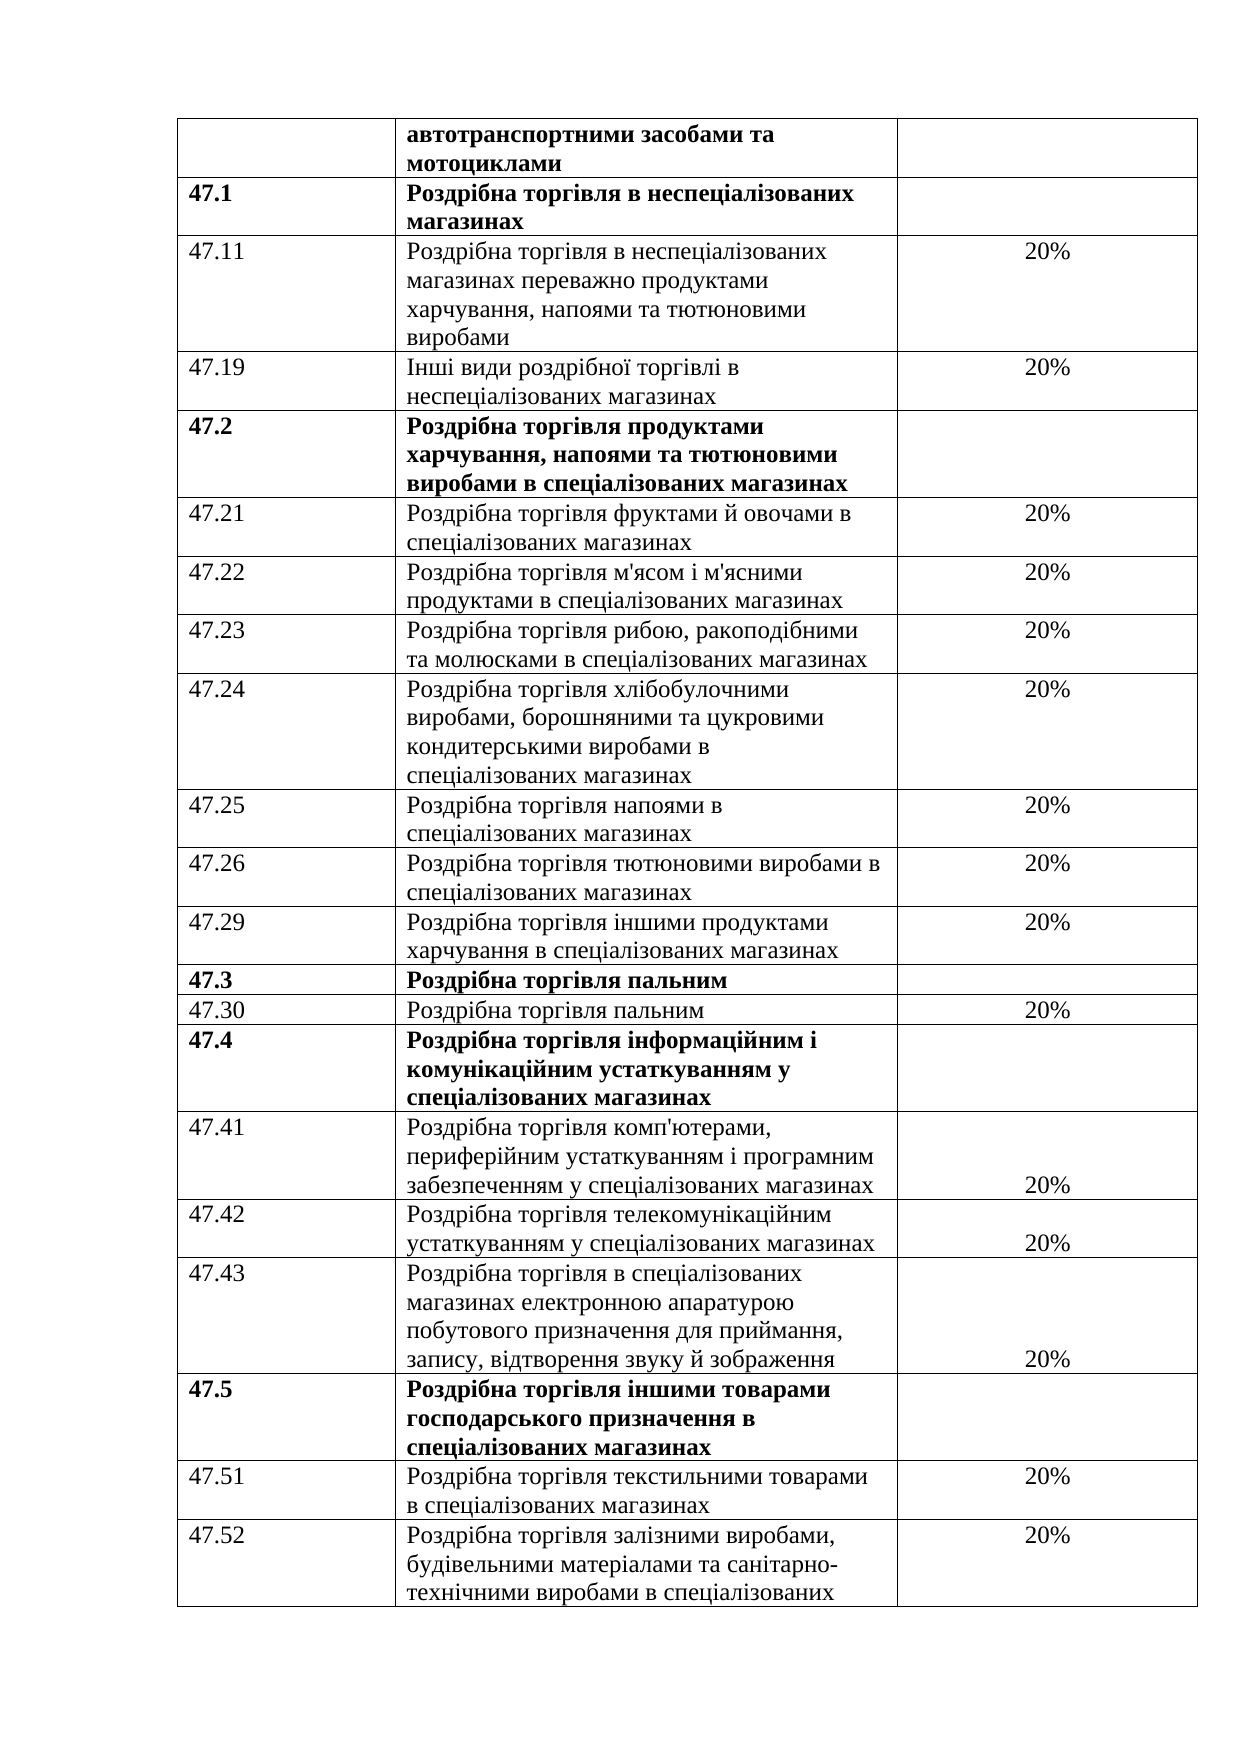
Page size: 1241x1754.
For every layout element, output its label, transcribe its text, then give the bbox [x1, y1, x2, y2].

table_cell Роздрібна торгівля хлібобулочними виробами, борошняними та цукровими кондитерськими виробами в спеціалізованих магазинах [396, 674, 897, 789]
table_cell 20% [898, 848, 1197, 906]
table_cell 47.41 [178, 1112, 395, 1198]
table_cell Роздрібна торгівля іншими товарами господарського призначення в спеціалізованих магазинах [396, 1374, 897, 1460]
table_cell [898, 1374, 1197, 1460]
table_cell Інші види роздрібної торгівлі в неспеціалізованих магазинах [396, 352, 897, 410]
table_cell 20% [898, 1258, 1197, 1373]
table_cell [898, 178, 1197, 235]
table_cell Роздрібна торгівля рибою, ракоподібними та молюсками в спеціалізованих магазинах [396, 615, 897, 673]
table_cell 47 [178, 119, 395, 177]
table_cell 47.22 [178, 557, 395, 614]
table_cell Роздрібна торгівля фруктами й овочами в спеціалізованих магазинах [396, 498, 897, 556]
table_cell 20% [898, 674, 1197, 789]
table_cell 20% [898, 995, 1197, 1024]
table_cell 47.42 [178, 1200, 395, 1257]
table_cell 47.23 [178, 615, 395, 673]
table_cell 47.25 [178, 790, 395, 847]
table_cell Роздрібна торгівля в спеціалізованих магазинах електронною апаратурою побутового призначення для приймання, запису, відтворення звуку й зображення [396, 1258, 897, 1373]
table_cell 47.1 [178, 178, 395, 235]
table_cell 47.2 [178, 411, 395, 497]
table_cell 47.52 [178, 1520, 395, 1606]
table_cell [898, 965, 1197, 994]
table_cell Роздрібна торгівля пальним [396, 965, 897, 994]
table_cell 20% [898, 1520, 1197, 1606]
table_cell 20% [898, 907, 1197, 964]
table_cell 20% [898, 615, 1197, 673]
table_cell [396, 119, 897, 177]
table_cell Роздрібна торгівля тютюновими виробами в спеціалізованих магазинах [396, 848, 897, 906]
table_cell [898, 411, 1197, 497]
table_cell Роздрібна торгівля пальним [396, 995, 897, 1024]
table_cell Роздрібна торгівля напоями в спеціалізованих магазинах [396, 790, 897, 847]
table_cell 20% [898, 1461, 1197, 1519]
table_cell Роздрібна торгівля комп'ютерами, периферійним устаткуванням і програмним забезпеченням у спеціалізованих магазинах [396, 1112, 897, 1198]
table_cell 20% [898, 352, 1197, 410]
table_cell [898, 119, 1197, 177]
table_cell Роздрібна торгівля телекомунікаційним устаткуванням у спеціалізованих магазинах [396, 1200, 897, 1257]
table_cell 47.21 [178, 498, 395, 556]
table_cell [396, 1520, 897, 1606]
table_cell 20% [898, 498, 1197, 556]
table_cell 47.19 [178, 352, 395, 410]
table_cell Роздрібна торгівля текстильними товарами в спеціалізованих магазинах [396, 1461, 897, 1519]
table_cell 47.30 [178, 995, 395, 1024]
table_cell [898, 1025, 1197, 1111]
table_cell 20% [898, 1200, 1197, 1257]
table_cell Роздрібна торгівля іншими продуктами харчування в спеціалізованих магазинах [396, 907, 897, 964]
table_cell 20% [898, 236, 1197, 351]
table_cell Роздрібна торгівля інформаційним і комунікаційним устаткуванням у спеціалізованих магазинах [396, 1025, 897, 1111]
table_cell 20% [898, 1112, 1197, 1198]
table_cell 47.4 [178, 1025, 395, 1111]
table_cell Роздрібна торгівля в неспеціалізованих магазинах переважно продуктами харчування, напоями та тютюновими виробами [396, 236, 897, 351]
table_cell 47.24 [178, 674, 395, 789]
table_cell Роздрібна торгівля продуктами харчування, напоями та тютюновими виробами в спеціалізованих магазинах [396, 411, 897, 497]
table_cell 20% [898, 790, 1197, 847]
table_cell Роздрібна торгівля м'ясом і м'ясними продуктами в спеціалізованих магазинах [396, 557, 897, 614]
table_cell 47.11 [178, 236, 395, 351]
table_cell 47.5 [178, 1374, 395, 1460]
table_cell 47.26 [178, 848, 395, 906]
table_cell 20% [898, 557, 1197, 614]
table_cell 47.51 [178, 1461, 395, 1519]
table_cell 47.43 [178, 1258, 395, 1373]
table_cell Роздрібна торгівля в неспеціалізованих магазинах [396, 178, 897, 235]
table_cell 47.29 [178, 907, 395, 964]
table_cell 47.3 [178, 965, 395, 994]
